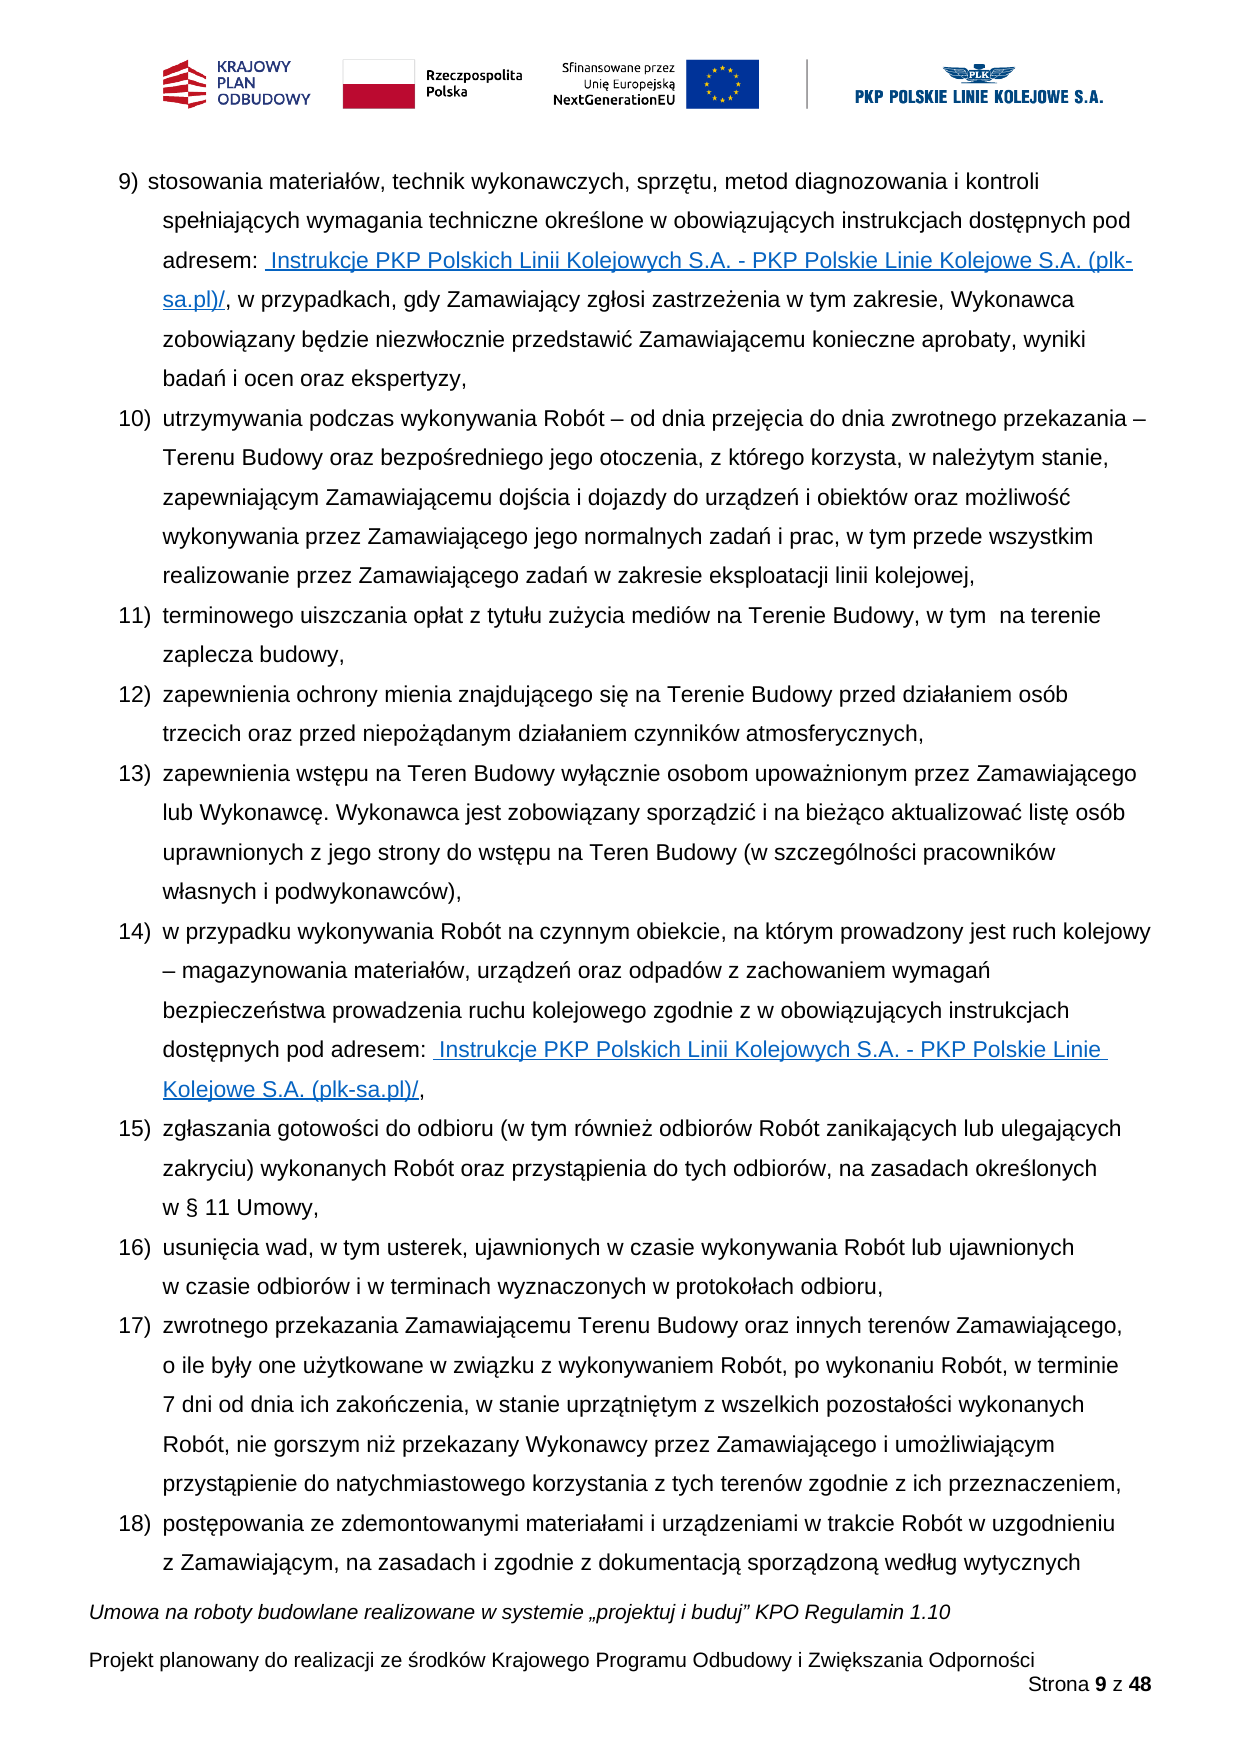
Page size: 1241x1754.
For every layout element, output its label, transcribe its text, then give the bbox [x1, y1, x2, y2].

list zwrotnego przekazania Zamawiającemu Terenu Budowy oraz innych terenów Zamawiającego, o ile były one użytkowane w związku z wykonywaniem Robót, po wykonaniu Robót, w terminie 7 dni od dnia ich zakończenia, w stanie uprzątniętym z wszelkich pozostałości wykonanych Robót, nie gorszym niż przekazany Wykonawcy przez Zamawiającego i umożliwiającym przystąpienie do natychmiastowego korzystania z tych terenów zgodnie z ich przeznaczeniem, [118, 1312, 1152, 1497]
list stosowania materiałów, technik wykonawczych, sprzętu, metod diagnozowania i kontroli spełniających wymagania techniczne określone w obowiązujących instrukcjach dostępnych pod adresem: /, w przypadkach, gdy Zamawiający zgłosi zastrzeżenia w tym zakresie, Wykonawca zobowiązany będzie niezwłocznie przedstawić Zamawiającemu konieczne aprobaty, wyniki badań i ocen oraz ekspertyzy, [118, 168, 1152, 391]
list w przypadku wykonywania Robót na czynnym obiekcie, na którym prowadzony jest ruch kolejowy – magazynowania materiałów, urządzeń oraz odpadów z zachowaniem wymagań bezpieczeństwa prowadzenia ruchu kolejowego zgodnie z w obowiązujących instrukcjach dostępnych pod adresem: /, [118, 918, 1152, 1102]
picture [146, 42, 1120, 125]
list usunięcia wad, w tym usterek, ujawnionych w czasie wykonywania Robót lub ujawnionych w czasie odbiorów i w terminach wyznaczonych w protokołach odbioru, [118, 1233, 1152, 1299]
list utrzymywania podczas wykonywania Robót – od dnia przejęcia do dnia zwrotnego przekazania – Terenu Budowy oraz bezpośredniego jego otoczenia, z którego korzysta, w należytym stanie, zapewniającym Zamawiającemu dojścia i dojazdy do urządzeń i obiektów oraz możliwość wykonywania przez Zamawiającego jego normalnych zadań i prac, w tym przede wszystkim realizowanie przez Zamawiającego zadań w zakresie eksploatacji linii kolejowej, [118, 404, 1152, 589]
list zapewnienia ochrony mienia znajdującego się na Terenie Budowy przed działaniem osób trzecich oraz przed niepożądanym działaniem czynników atmosferycznych, [118, 681, 1152, 747]
list zapewnienia wstępu na Teren Budowy wyłącznie osobom upoważnionym przez Zamawiającego lub Wykonawcę. Wykonawca jest zobowiązany sporządzić i na bieżąco aktualizować listę osób uprawnionych z jego strony do wstępu na Teren Budowy (w szczególności pracowników własnych i podwykonawców), [118, 760, 1152, 904]
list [118, 1510, 1152, 1576]
list zgłaszania gotowości do odbioru (w tym również odbiorów Robót zanikających lub ulegających zakryciu) wykonanych Robót oraz przystąpienia do tych odbiorów, na zasadach określonych w § 11 Umowy, [118, 1115, 1152, 1220]
list terminowego uiszczania opłat z tytułu zużycia mediów na Terenie Budowy, w tym na terenie zaplecza budowy, [118, 602, 1152, 668]
